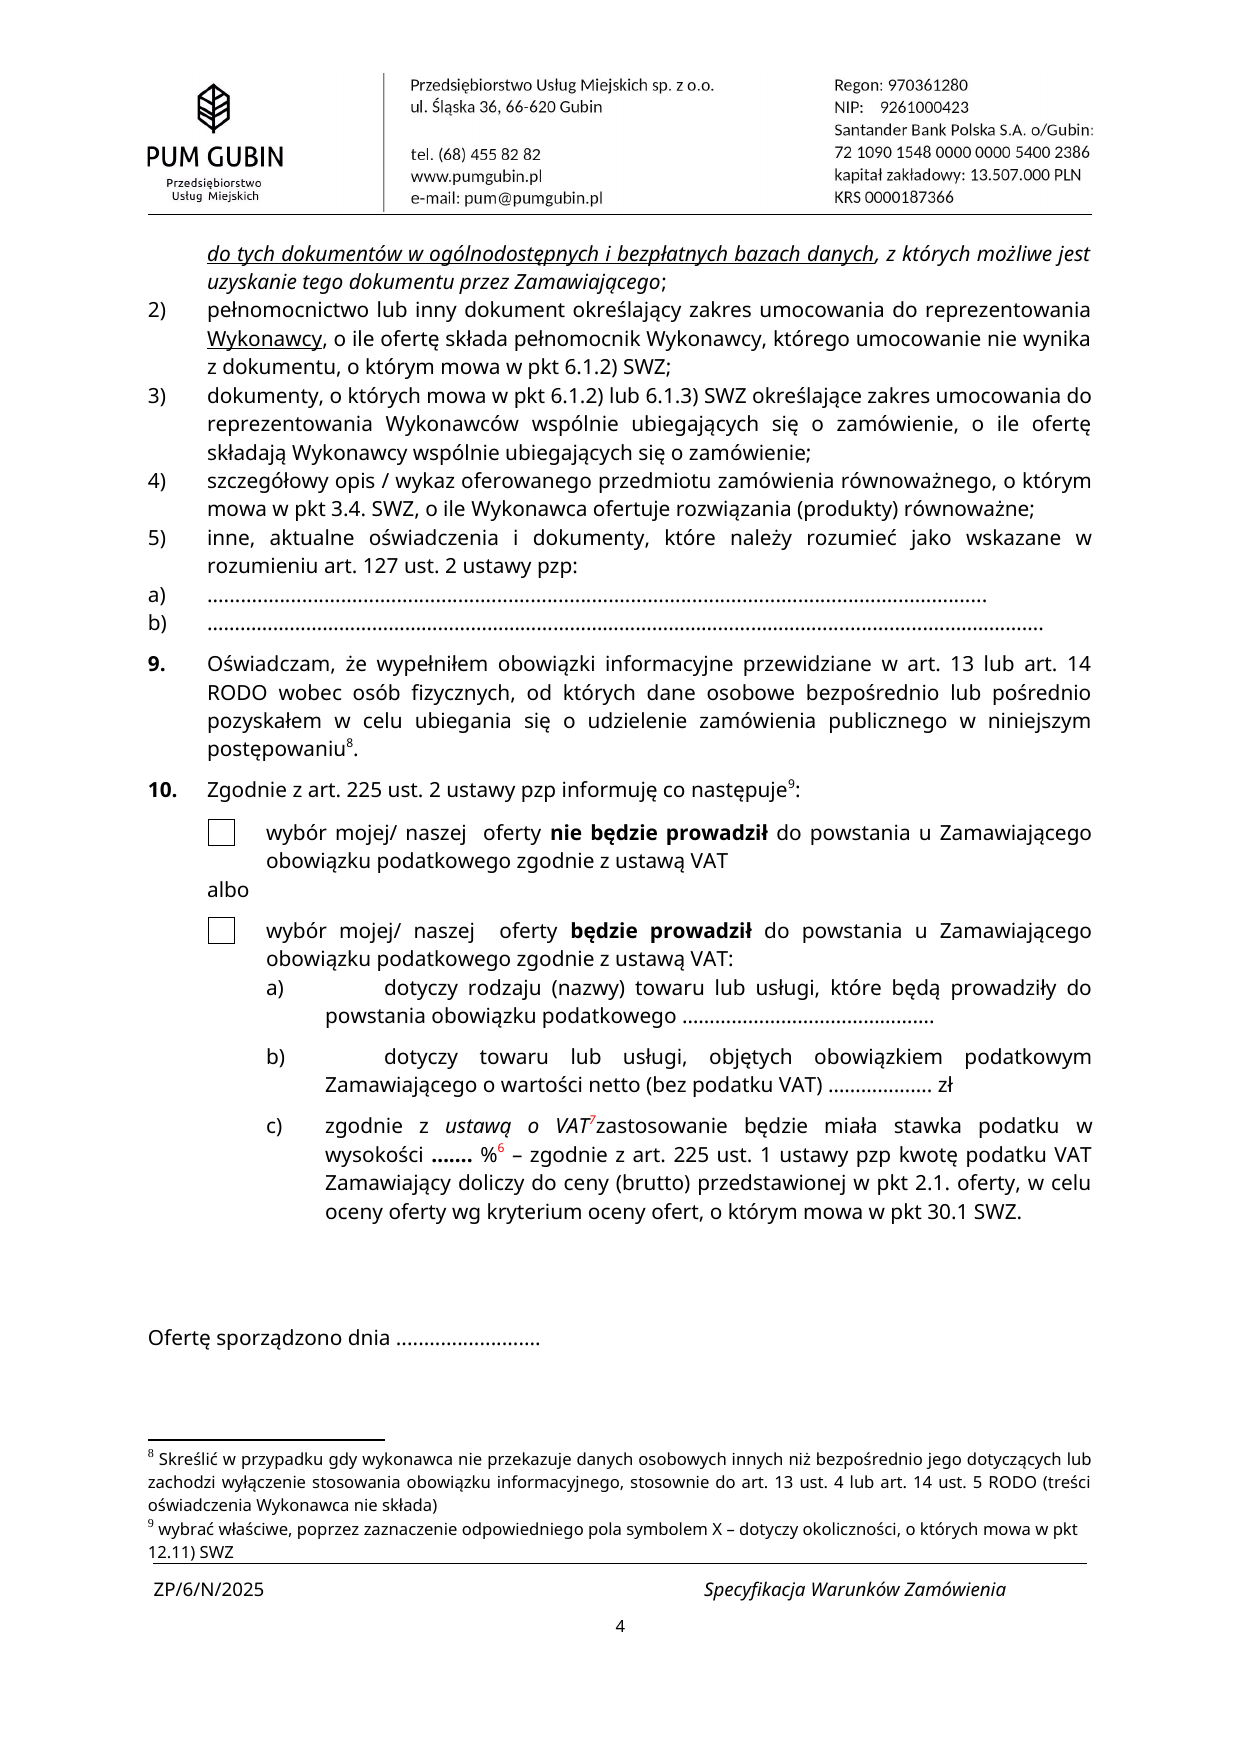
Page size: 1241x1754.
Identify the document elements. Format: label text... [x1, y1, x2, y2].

list wybór mojej/ naszej oferty nie będzie prowadził do powstania u Zamawiającego obowiązku podatkowego zgodnie z ustawą VAT [207, 818, 1092, 875]
list zgodnie z ustawą o VAT7zastosowanie będzie miała stawka podatku w wysokości ……. %6 – zgodnie z art. 225 ust. 1 ustawy pzp kwotę podatku VAT Zamawiający doliczy do ceny (brutto) przedstawionej w pkt 2.1. oferty, w celu oceny oferty wg kryterium oceny ofert, o którym mowa w pkt 30.1 SWZ. [266, 1112, 1092, 1225]
text albo [207, 875, 1092, 903]
list szczegółowy opis / wykaz oferowanego przedmiotu zamówienia równoważnego, o którym mowa w pkt 3.4. SWZ, o ile Wykonawca ofertuje rozwiązania (produkty) równoważne; [148, 466, 1092, 523]
list dokumenty, o których mowa w pkt 6.1.2) lub 6.1.3) SWZ określające zakres umocowania do reprezentowania Wykonawców wspólnie ubiegających się o zamówienie, o ile ofertę składają Wykonawcy wspólnie ubiegających się o zamówienie; [148, 381, 1092, 466]
list ………………………………………………………………………………………………….........................……………. [148, 608, 1092, 637]
list Oświadczam, że wypełniłem obowiązki informacyjne przewidziane w art. 13 lub art. 14 RODO wobec osób fizycznych, od których dane osobowe bezpośrednio lub pośrednio pozyskałem w celu ubiegania się o udzielenie zamówienia publicznego w niniejszym postępowaniu. [148, 649, 1092, 763]
list Zgodnie z art. 225 ust. 2 ustawy pzp informuję co następuje: [148, 776, 1092, 804]
list dotyczy towaru lub usługi, objętych obowiązkiem podatkowym Zamawiającego o wartości netto (bez podatku VAT) ………………. zł [266, 1042, 1092, 1099]
picture [147, 73, 1093, 212]
list wybór mojej/ naszej oferty będzie prowadził do powstania u Zamawiającego obowiązku podatkowego zgodnie z ustawą VAT: [207, 916, 1092, 973]
text Ofertę sporządzono dnia .......................... [148, 1323, 1092, 1352]
list inne, aktualne oświadczenia i dokumenty, które należy rozumieć jako wskazane w rozumieniu art. 127 ust. 2 ustawy pzp: [148, 523, 1092, 580]
list dotyczy rodzaju (nazwy) towaru lub usługi, które będą prowadziły do powstania obowiązku podatkowego ………………………………………. [266, 973, 1092, 1030]
list pełnomocnictwo lub inny dokument określający zakres umocowania do reprezentowania Wykonawcy, o ile ofertę składa pełnomocnik Wykonawcy, którego umocowanie nie wynika z dokumentu, o którym mowa w pkt 6.1.2) SWZ; [148, 296, 1092, 381]
list ............................................................................................................................................ [148, 580, 1092, 608]
